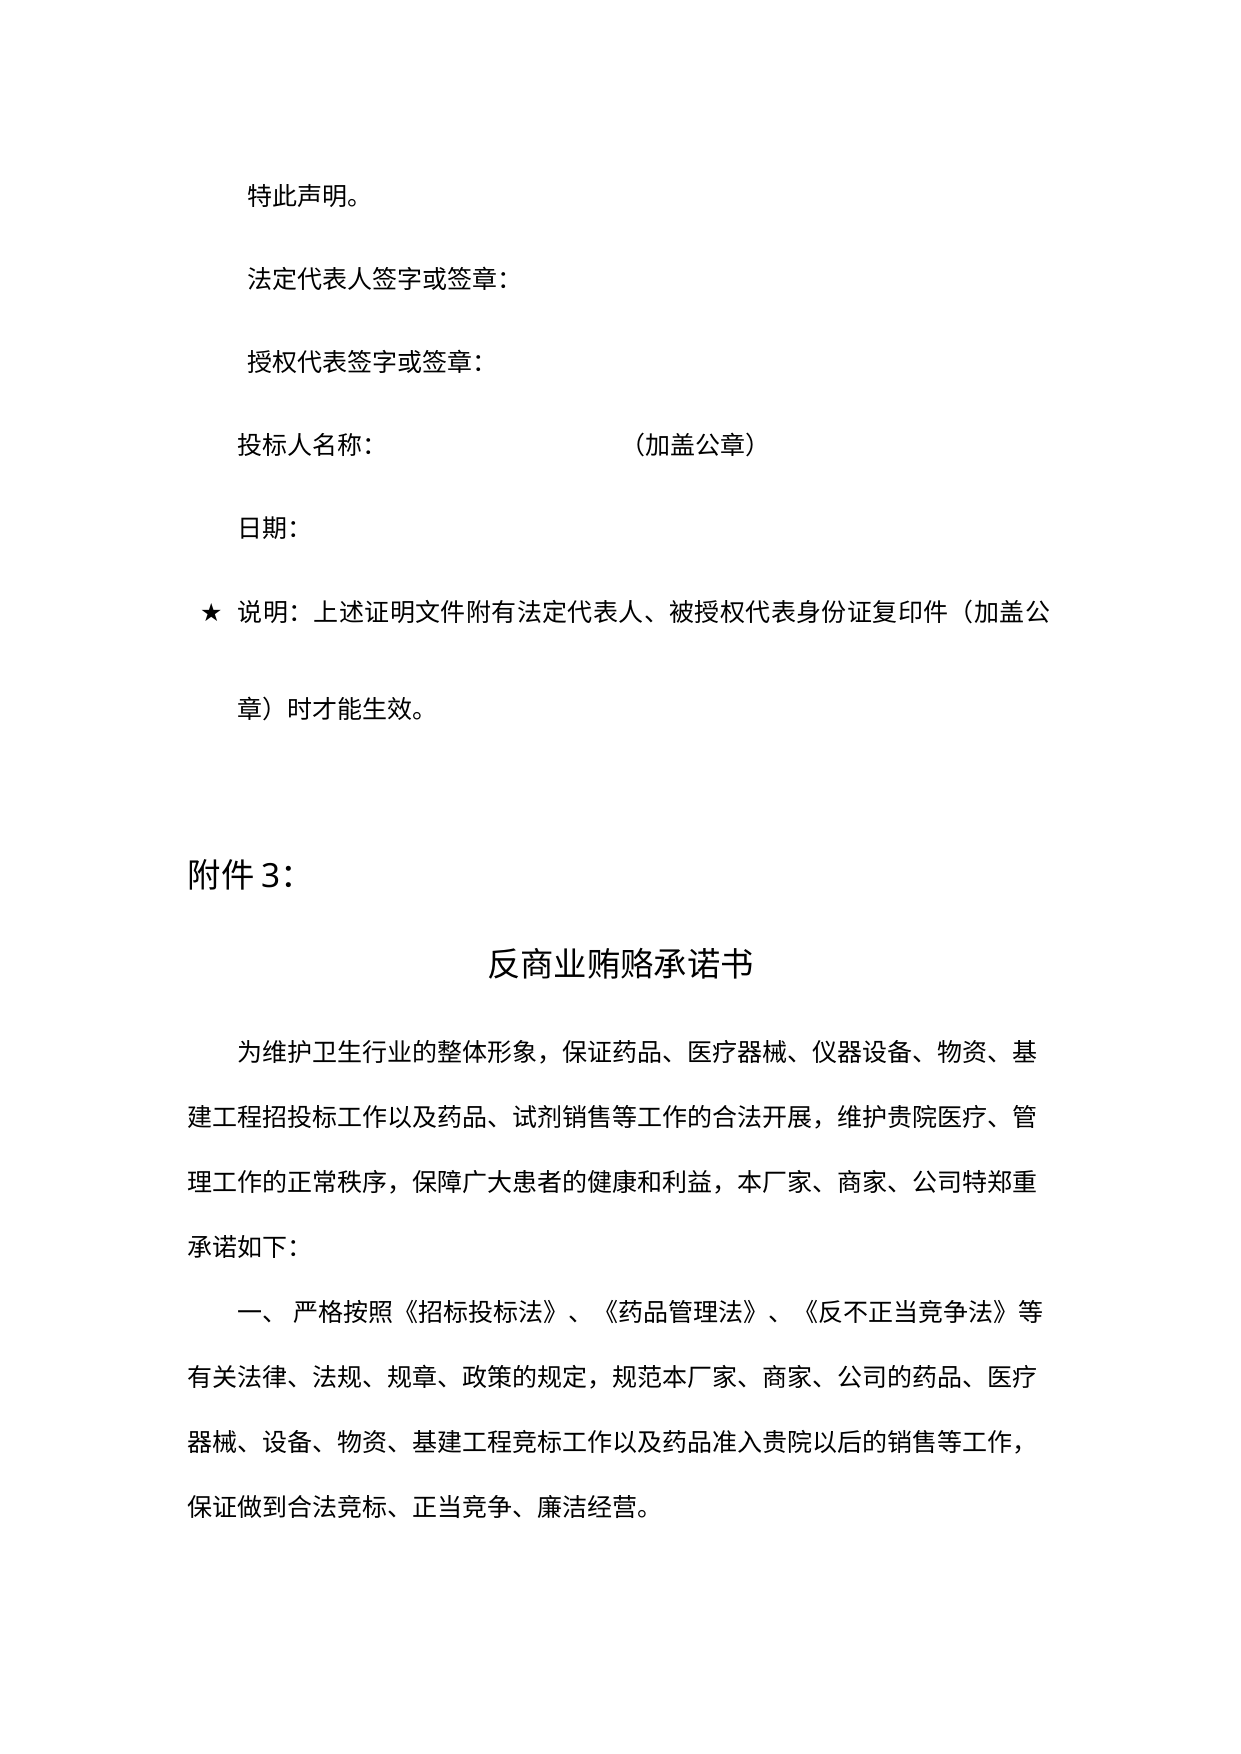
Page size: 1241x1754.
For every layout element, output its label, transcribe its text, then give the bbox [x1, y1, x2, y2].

text 一、 严格按照《招标投标法》、《药品管理法》、《反不正当竞争法》等有关法律、法规、规章、政策的规定，规范本厂家、商家、公司的药品、医疗器械、设备、物资、基建工程竞标工作以及药品准入贵院以后的销售等工作，保证做到合法竞标、正当竞争、廉洁经营。 [187, 1278, 1053, 1538]
text 为维护卫生行业的整体形象，保证药品、医疗器械、仪器设备、物资、基建工程招投标工作以及药品、试剂销售等工作的合法开展，维护贵院医疗、管理工作的正常秩序，保障广大患者的健康和利益，本厂家、商家、公司特郑重承诺如下： [187, 1018, 1053, 1278]
text 日期： [187, 494, 1053, 559]
text 法定代表人签字或签章： [187, 245, 1053, 310]
text 投标人名称： （加盖公章） [187, 411, 1053, 476]
text 授权代表签字或签章： [187, 328, 1053, 393]
text 附件3： [187, 840, 1053, 905]
list 说明：上述证明文件附有法定代表人、被授权代表身份证复印件（加盖公章）时才能生效。 [200, 578, 1053, 740]
text 反商业贿赂承诺书 [187, 929, 1053, 994]
text 特此声明。 [187, 162, 1053, 227]
